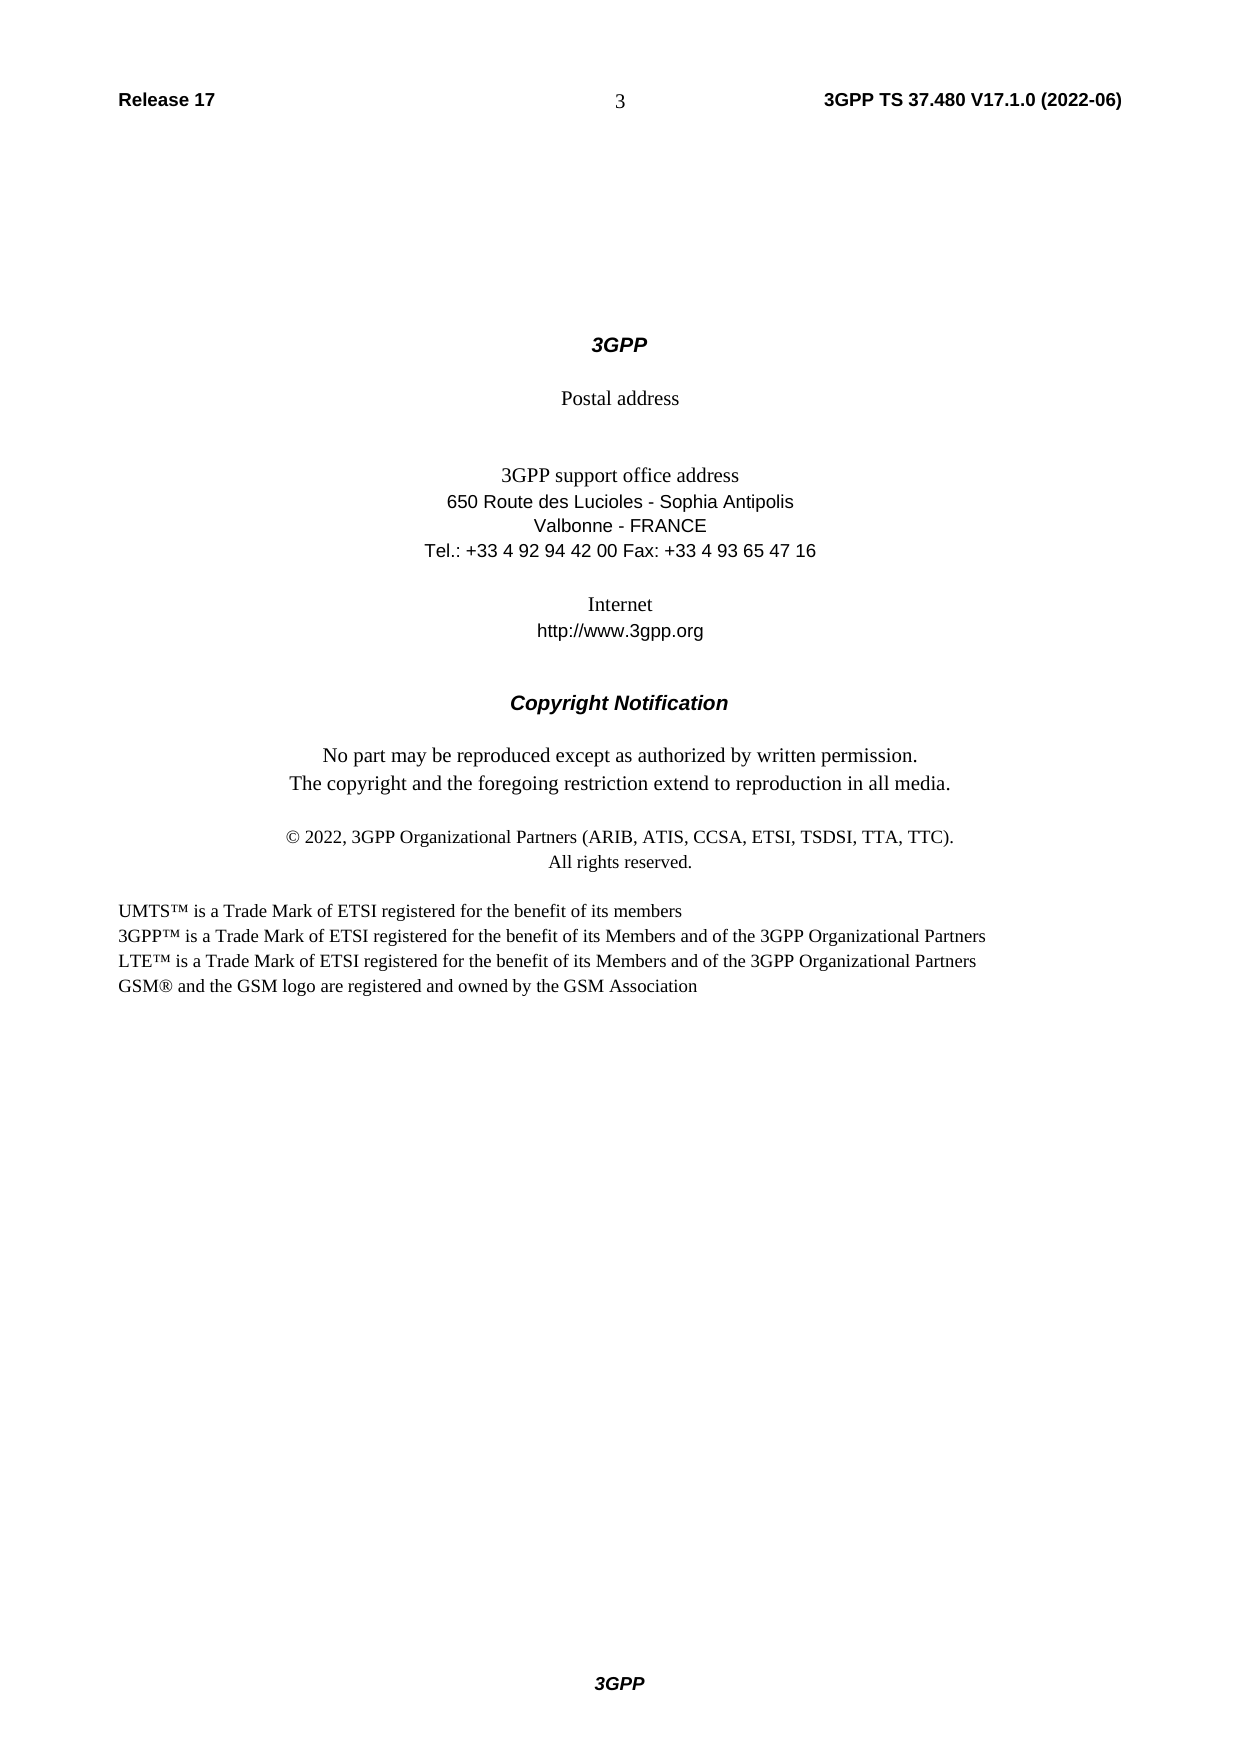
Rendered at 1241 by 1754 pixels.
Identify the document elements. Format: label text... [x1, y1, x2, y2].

text All rights reserved. [118, 851, 1122, 872]
text 650 Route des Lucioles - Sophia Antipolis [413, 490, 827, 512]
text 3GPP support office address [413, 463, 827, 487]
text Copyright Notification [118, 691, 1122, 714]
text Tel.: +33 4 92 94 42 00 Fax: +33 4 93 65 47 16 [413, 540, 827, 562]
text http://www.3gpp.org [413, 619, 827, 641]
text 3GPP [413, 333, 827, 357]
text Internet [413, 592, 827, 616]
text UMTS™ is a Trade Mark of ETSI registered for the benefit of its members [118, 900, 1122, 922]
text GSM® and the GSM logo are registered and owned by the GSM Association [118, 975, 1122, 996]
text © 2022, 3GPP Organizational Partners (ARIB, ATIS, CCSA, ETSI, TSDSI, TTA, TTC). [118, 826, 1122, 847]
text 3GPP™ is a Trade Mark of ETSI registered for the benefit of its Members and of the 3GPP Organizational Partners LTE™ is a Trade Mark of ETSI registered for the benefit of its Members and of the 3GPP Organizational Partners [118, 925, 1122, 971]
text Valbonne - FRANCE [413, 515, 827, 537]
text No part may be reproduced except as authorized by written permission. The copyright and the foregoing restriction extend to reproduction in all media. [118, 743, 1122, 795]
text Postal address [413, 385, 827, 409]
